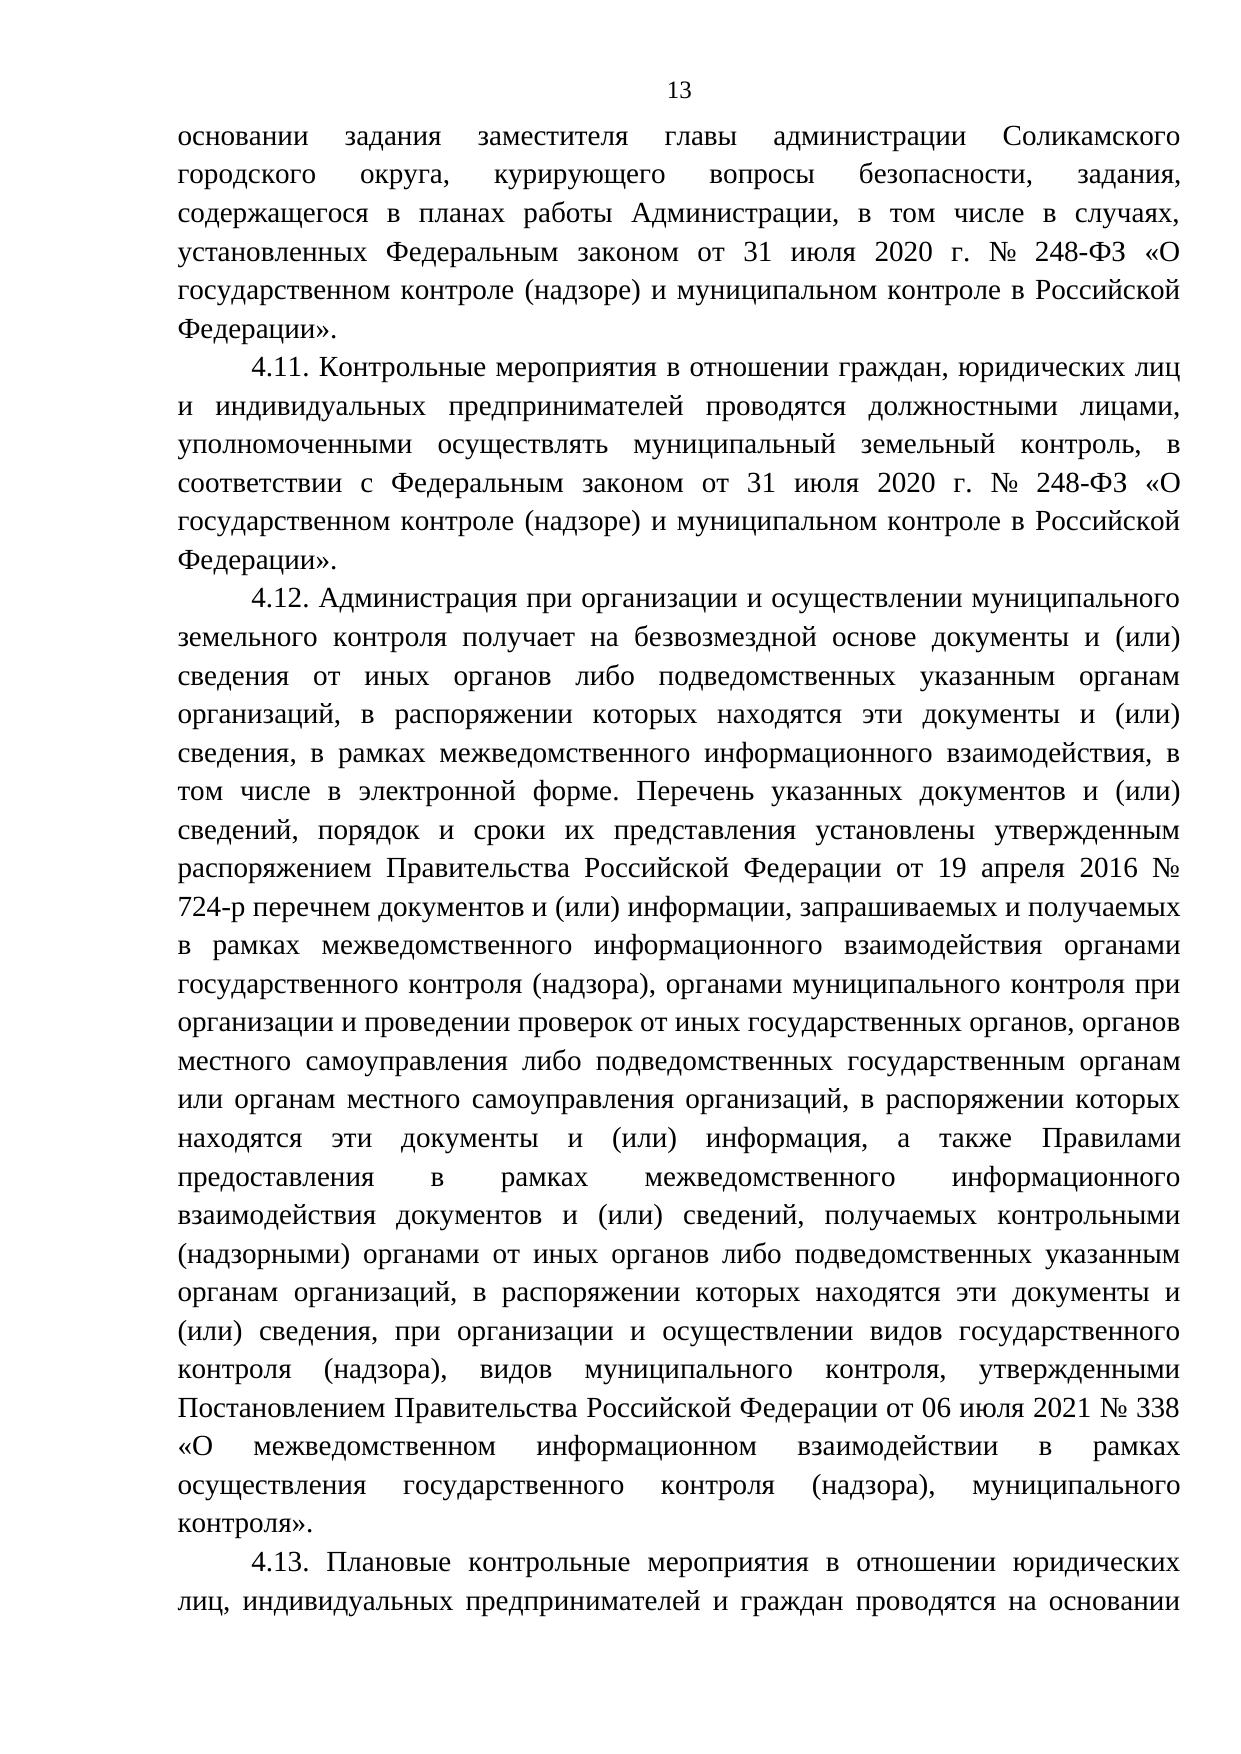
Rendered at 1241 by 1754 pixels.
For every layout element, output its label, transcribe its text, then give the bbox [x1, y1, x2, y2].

text 4.11. Контрольные мероприятия в отношении граждан, юридических лиц и индивидуальных предпринимателей проводятся должностными лицами, уполномоченными осуществлять муниципальный земельный контроль, в соответствии с Федеральным законом от 31 июля 2020 г. № 248-ФЗ «О государственном контроле (надзоре) и муниципальном контроле в Российской Федерации». [177, 349, 1181, 576]
text 4.12. Администрация при организации и осуществлении муниципального земельного контроля получает на безвозмездной основе документы и (или) сведения от иных органов либо подведомственных указанным органам организаций, в распоряжении которых находятся эти документы и (или) сведения, в рамках межведомственного информационного взаимодействия, в том числе в электронной форме. Перечень указанных документов и (или) сведений, порядок и сроки их представления установлены утвержденным распоряжением Правительства Российской Федерации от 19 апреля 2016 № 724-р перечнем документов и (или) информации, запрашиваемых и получаемых в рамках межведомственного информационного взаимодействия органами государственного контроля (надзора), органами муниципального контроля при организации и проведении проверок от иных государственных органов, органов местного самоуправления либо подведомственных государственным органам или органам местного самоуправления организаций, в распоряжении которых находятся эти документы и (или) информация, а также Правилами предоставления в рамках межведомственного информационного взаимодействия документов и (или) сведений, получаемых контрольными (надзорными) органами от иных органов либо подведомственных указанным органам организаций, в распоряжении которых находятся эти документы и (или) сведения, при организации и осуществлении видов государственного контроля (надзора), видов муниципального контроля, утвержденными Постановлением Правительства Российской Федерации от 06 июля 2021 № 338 «О межведомственном информационном взаимодействии в рамках осуществления государственного контроля (надзора), муниципального контроля». [177, 581, 1181, 850]
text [177, 1544, 1181, 1616]
text 4.12. Администрация при организации и осуществлении муниципального земельного контроля получает на безвозмездной основе документы и (или) сведения от иных органов либо подведомственных указанным органам организаций, в распоряжении которых находятся эти документы и (или) сведения, в рамках межведомственного информационного взаимодействия, в том числе в электронной форме. Перечень указанных документов и (или) сведений, порядок и сроки их представления установлены утвержденным распоряжением Правительства Российской Федерации от 19 апреля 2016 № 724-р перечнем документов и (или) информации, запрашиваемых и получаемых в рамках межведомственного информационного взаимодействия органами государственного контроля (надзора), органами муниципального контроля при организации и проведении проверок от иных государственных органов, органов местного самоуправления либо подведомственных государственным органам или органам местного самоуправления организаций, в распоряжении которых находятся эти документы и (или) информация, а также Правилами предоставления в рамках межведомственного информационного взаимодействия документов и (или) сведений, получаемых контрольными (надзорными) органами от иных органов либо подведомственных указанным органам организаций, в распоряжении которых находятся эти документы и (или) сведения, при организации и осуществлении видов государственного контроля (надзора), видов муниципального контроля, утвержденными Постановлением Правительства Российской Федерации от 06 июля 2021 № 338 «О межведомственном информационном взаимодействии в рамках осуществления государственного контроля (надзора), муниципального контроля». [177, 1115, 1181, 1539]
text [177, 118, 1181, 195]
